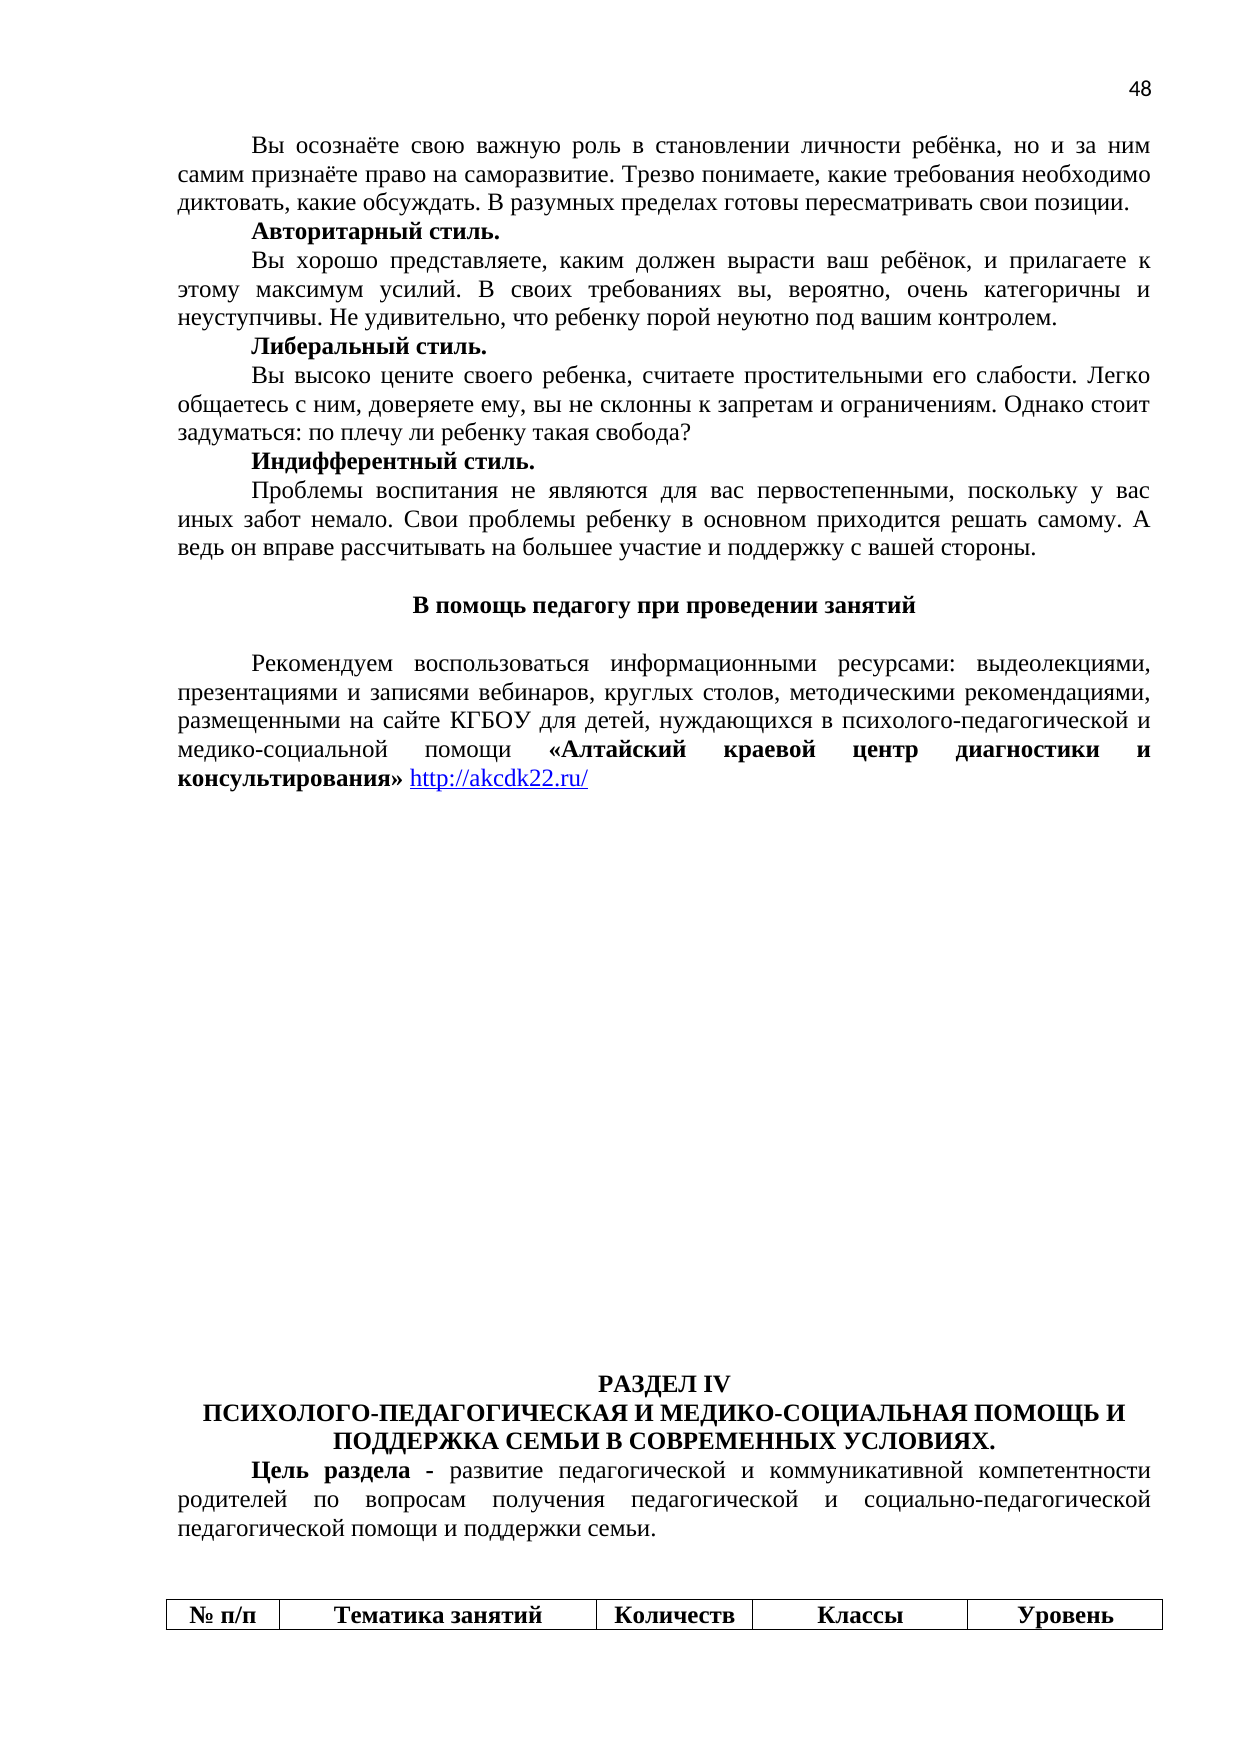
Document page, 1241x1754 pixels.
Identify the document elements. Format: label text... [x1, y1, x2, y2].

text РАЗДЕЛ IV [177, 1369, 1152, 1398]
text Либеральный стиль. [177, 331, 1152, 360]
table_header Классы [753, 1600, 967, 1629]
text Авторитарный стиль. [177, 216, 1152, 245]
table_header Тематика занятий [280, 1600, 596, 1629]
text Вы хорошо представляете, каким должен вырасти ваш ребёнок, и прилагаете к этому максимум усилий. В своих требованиях вы, вероятно, очень категоричны и неуступчивы. Не удивительно, что ребенку порой неуютно под вашим контролем. [177, 245, 1152, 331]
text ПСИХОЛОГО-ПЕДАГОГИЧЕСКАЯ И МЕДИКО-СОЦИАЛЬНАЯ ПОМОЩЬ И ПОДДЕРЖКА СЕМЬИ В СОВРЕМЕННЫХ УСЛОВИЯХ. [177, 1398, 1152, 1455]
table_header № п/п [167, 1600, 279, 1629]
text Индифферентный стиль. [177, 446, 1152, 475]
table_header Количество часов [597, 1600, 752, 1629]
text Проблемы воспитания не являются для вас первостепенными, поскольку у вас иных забот немало. Свои проблемы ребенку в основном приходится решать самому. А ведь он вправе рассчитывать на большее участие и поддержку с вашей стороны. [177, 475, 1152, 561]
text В помощь педагогу при проведении занятий [177, 590, 1152, 619]
text Цель раздела - развитие педагогической и коммуникативной компетентности родителей по вопросам получения педагогической и социально-педагогической педагогической помощи и поддержки семьи. [177, 1455, 1152, 1541]
text Рекомендуем воспользоваться информационными ресурсами: выдеолекциями, презентациями и записями вебинаров, круглых столов, методическими рекомендациями, размещенными на сайте КГБОУ для детей, нуждающихся в психолого-педагогической и медико-социальной помощи «Алтайский краевой центр диагностики и консультирования» http://akcdk22.ru/ [177, 648, 1152, 792]
table_header Уровень организации [968, 1600, 1162, 1629]
text Вы высоко цените своего ребенка, считаете простительными его слабости. Легко общаетесь с ним, доверяете ему, вы не склонны к запретам и ограничениям. Однако стоит задуматься: по плечу ли ребенку такая свобода? [177, 360, 1152, 446]
text Вы осознаёте свою важную роль в становлении личности ребёнка, но и за ним самим признаёте право на саморазвитие. Трезво понимаете, какие требования необходимо диктовать, какие обсуждать. В разумных пределах готовы пересматривать свои позиции. [177, 130, 1152, 216]
